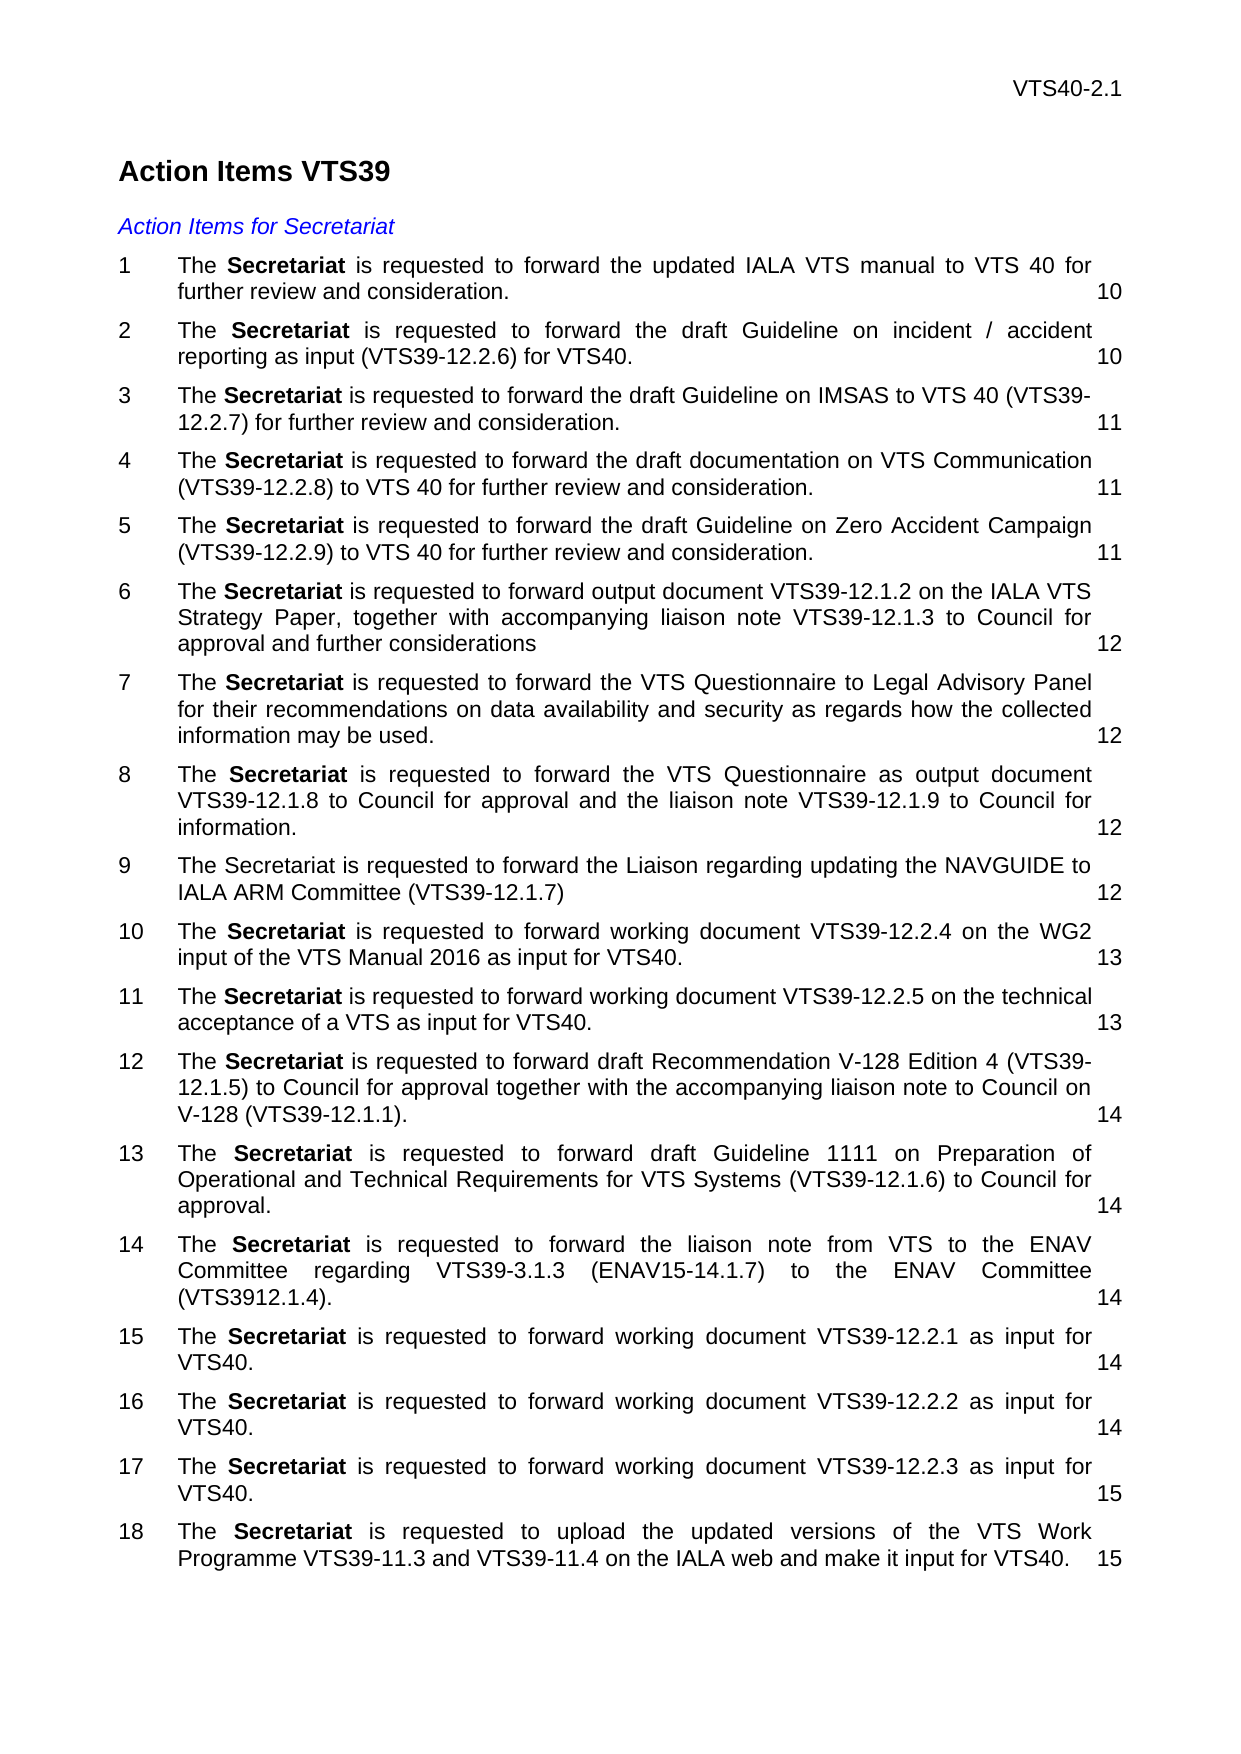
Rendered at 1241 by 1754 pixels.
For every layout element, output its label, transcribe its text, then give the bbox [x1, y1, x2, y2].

text The Secretariat is requested to forward working document VTS39-12.2.4 on the WG2 input of the VTS Manual 2016 as input for VTS40. 13 [118, 918, 1092, 970]
text The Secretariat is requested to forward the liaison note from VTS to the ENAV Committee regarding VTS39-3.1.3 (ENAV15-14.1.7) to the ENAV Committee (VTS3912.1.4). 14 [118, 1231, 1092, 1310]
text The Secretariat is requested to forward the draft Guideline on IMSAS to VTS 40 (VTS39-12.2.7) for further review and consideration. 11 [118, 382, 1092, 435]
text The Secretariat is requested to forward the draft Guideline on incident / accident reporting as input (VTS39-12.2.6) for VTS40. 10 [118, 317, 1092, 369]
text The Secretariat is requested to forward the draft documentation on VTS Communication (VTS39-12.2.8) to VTS 40 for further review and consideration. 11 [118, 447, 1092, 500]
text The Secretariat is requested to forward the Liaison regarding updating the NAVGUIDE to IALA ARM Committee (VTS39-12.1.7) 12 [118, 852, 1092, 905]
text The Secretariat is requested to forward the VTS Questionnaire as output document VTS39-12.1.8 to Council for approval and the liaison note VTS39-12.1.9 to Council for information. 12 [118, 761, 1092, 840]
text The Secretariat is requested to forward working document VTS39-12.2.2 as input for VTS40. 14 [118, 1388, 1092, 1441]
text The Secretariat is requested to forward the draft Guideline on Zero Accident Campaign (VTS39-12.2.9) to VTS 40 for further review and consideration. 11 [118, 512, 1092, 565]
text The Secretariat is requested to forward draft Guideline 1111 on Preparation of Operational and Technical Requirements for VTS Systems (VTS39-12.1.6) to Council for approval. 14 [118, 1139, 1092, 1219]
text The Secretariat is requested to forward the VTS Questionnaire to Legal Advisory Panel for their recommendations on data availability and security as regards how the collected information may be used. 12 [118, 669, 1092, 748]
list Action Items VTS39 [118, 154, 1122, 188]
text Action Items for Secretariat [118, 213, 1122, 239]
text The Secretariat is requested to forward working document VTS39-12.2.5 on the technical acceptance of a VTS as input for VTS40. 13 [118, 983, 1092, 1036]
text The Secretariat is requested to forward the updated IALA VTS manual to VTS 40 for further review and consideration. 10 [118, 252, 1092, 304]
text The Secretariat is requested to forward draft Recommendation V-128 Edition 4 (VTS39-12.1.5) to Council for approval together with the accompanying liaison note to Council on V-128 (VTS39-12.1.1). 14 [118, 1048, 1092, 1127]
text The Secretariat is requested to forward output document VTS39-12.1.2 on the IALA VTS Strategy Paper, together with accompanying liaison note VTS39-12.1.3 to Council for approval and further considerations 12 [118, 578, 1092, 657]
text The Secretariat is requested to forward working document VTS39-12.2.1 as input for VTS40. 14 [118, 1323, 1092, 1375]
text The Secretariat is requested to forward working document VTS39-12.2.3 as input for VTS40. 15 [118, 1453, 1092, 1506]
text The Secretariat is requested to upload the updated versions of the VTS Work Programme VTS39-11.3 and VTS39-11.4 on the IALA web and make it input for VTS40. 15 [118, 1518, 1092, 1571]
